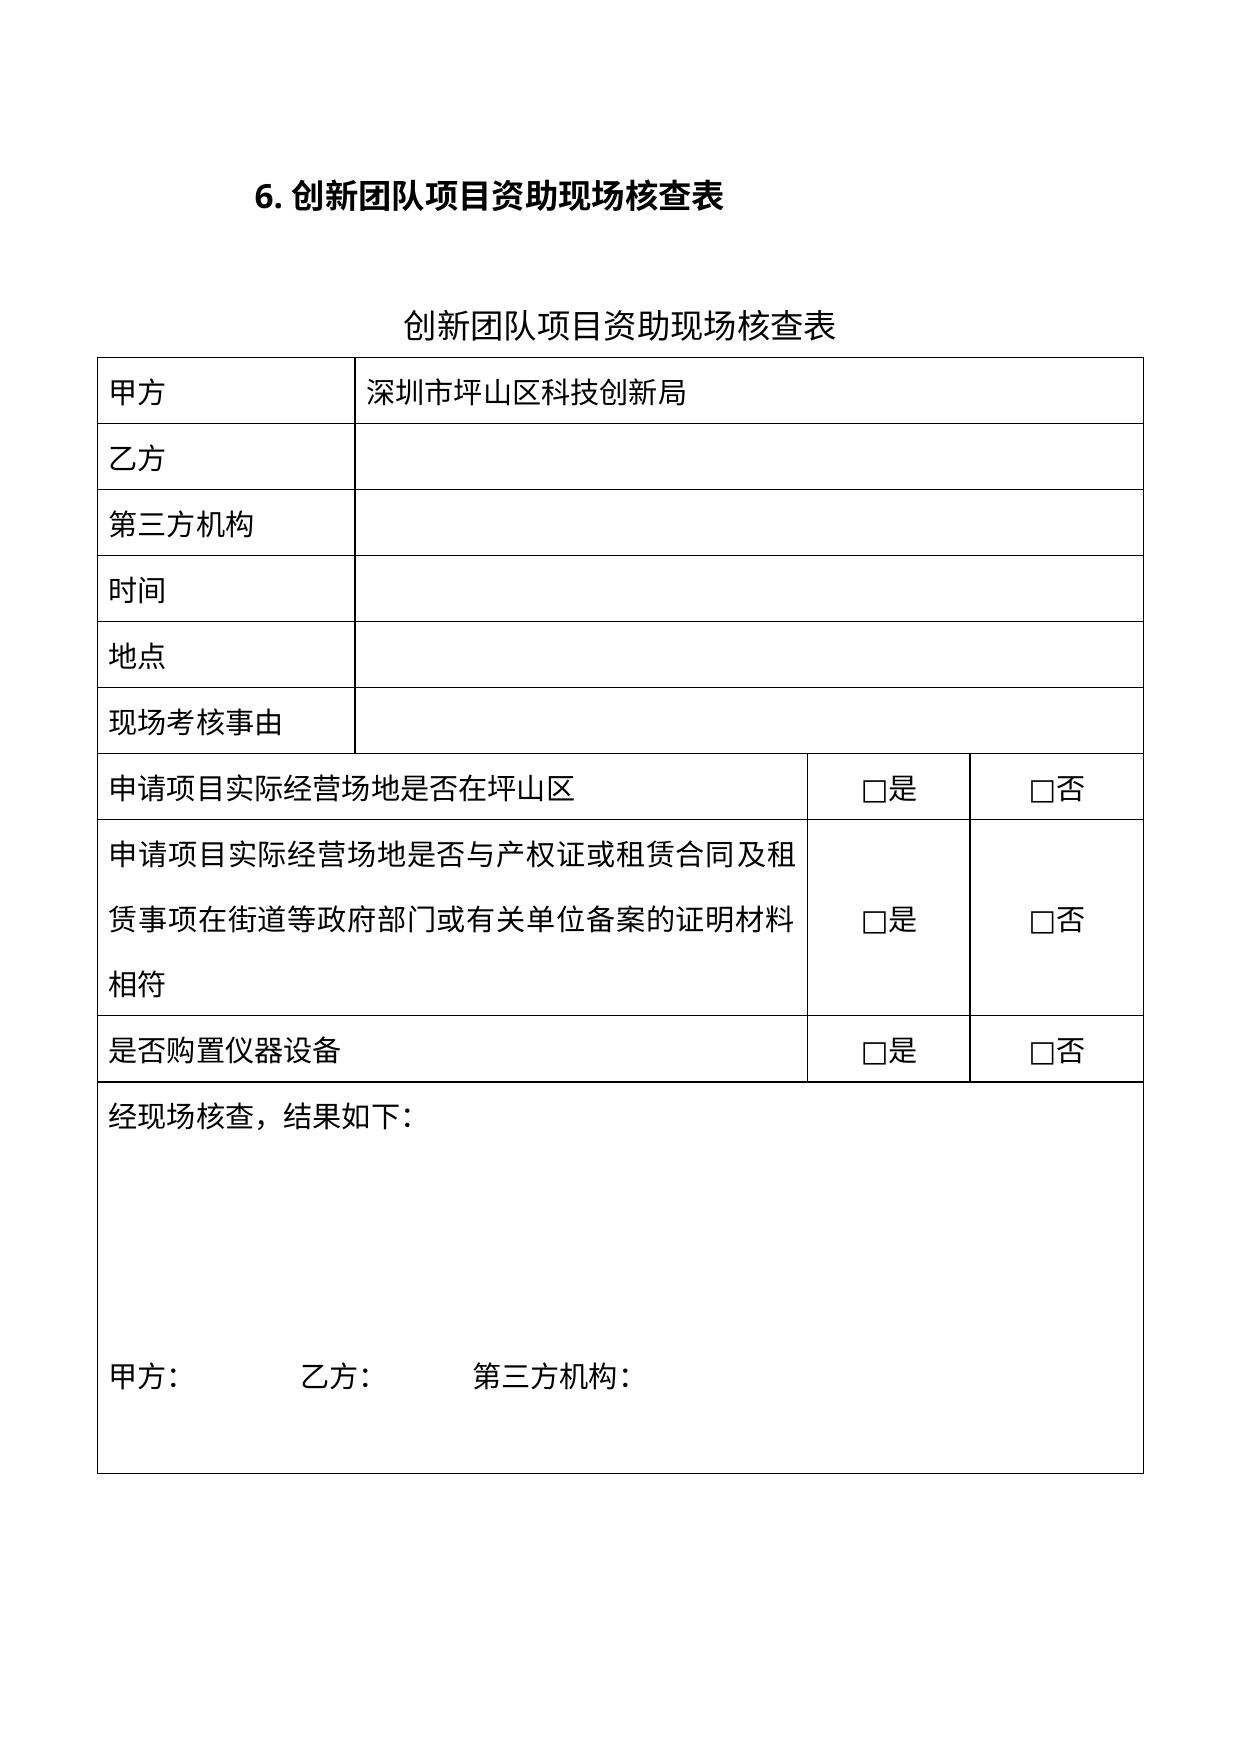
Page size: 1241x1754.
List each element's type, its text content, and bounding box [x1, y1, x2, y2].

table_cell 现场考核事由 [98, 688, 354, 753]
table_header 深圳市坪山区科技创新局 [356, 358, 1143, 423]
text 创新团队项目资助现场核查表 [187, 292, 1053, 357]
table_cell [356, 424, 1143, 489]
table_cell 乙方 [98, 424, 354, 489]
table_header 甲方 [98, 358, 354, 423]
table_cell [356, 490, 1143, 555]
table_cell 经现场核查，结果如下： 甲方： 乙方： 第三方机构： [98, 1083, 1143, 1472]
table_cell 申请项目实际经营场地是否与产权证或租赁合同及租赁事项在街道等政府部门或有关单位备案的证明材料相符 [98, 820, 807, 1015]
table_cell □是 [808, 1016, 969, 1081]
table_cell 申请项目实际经营场地是否在坪山区 [98, 754, 807, 819]
table_cell [356, 688, 1143, 753]
table_cell [356, 622, 1143, 687]
table_cell □否 [971, 1016, 1143, 1081]
table_cell 地点 [98, 622, 354, 687]
table_cell □是 [808, 820, 969, 1015]
table_cell 是否购置仪器设备 [98, 1016, 807, 1081]
table_cell □否 [971, 754, 1143, 819]
table_cell 第三方机构 [98, 490, 354, 555]
table_cell □否 [971, 820, 1143, 1015]
text 6. 创新团队项目资助现场核查表 [187, 162, 1053, 227]
table_cell [356, 556, 1143, 621]
table_cell 时间 [98, 556, 354, 621]
table_cell □是 [808, 754, 969, 819]
